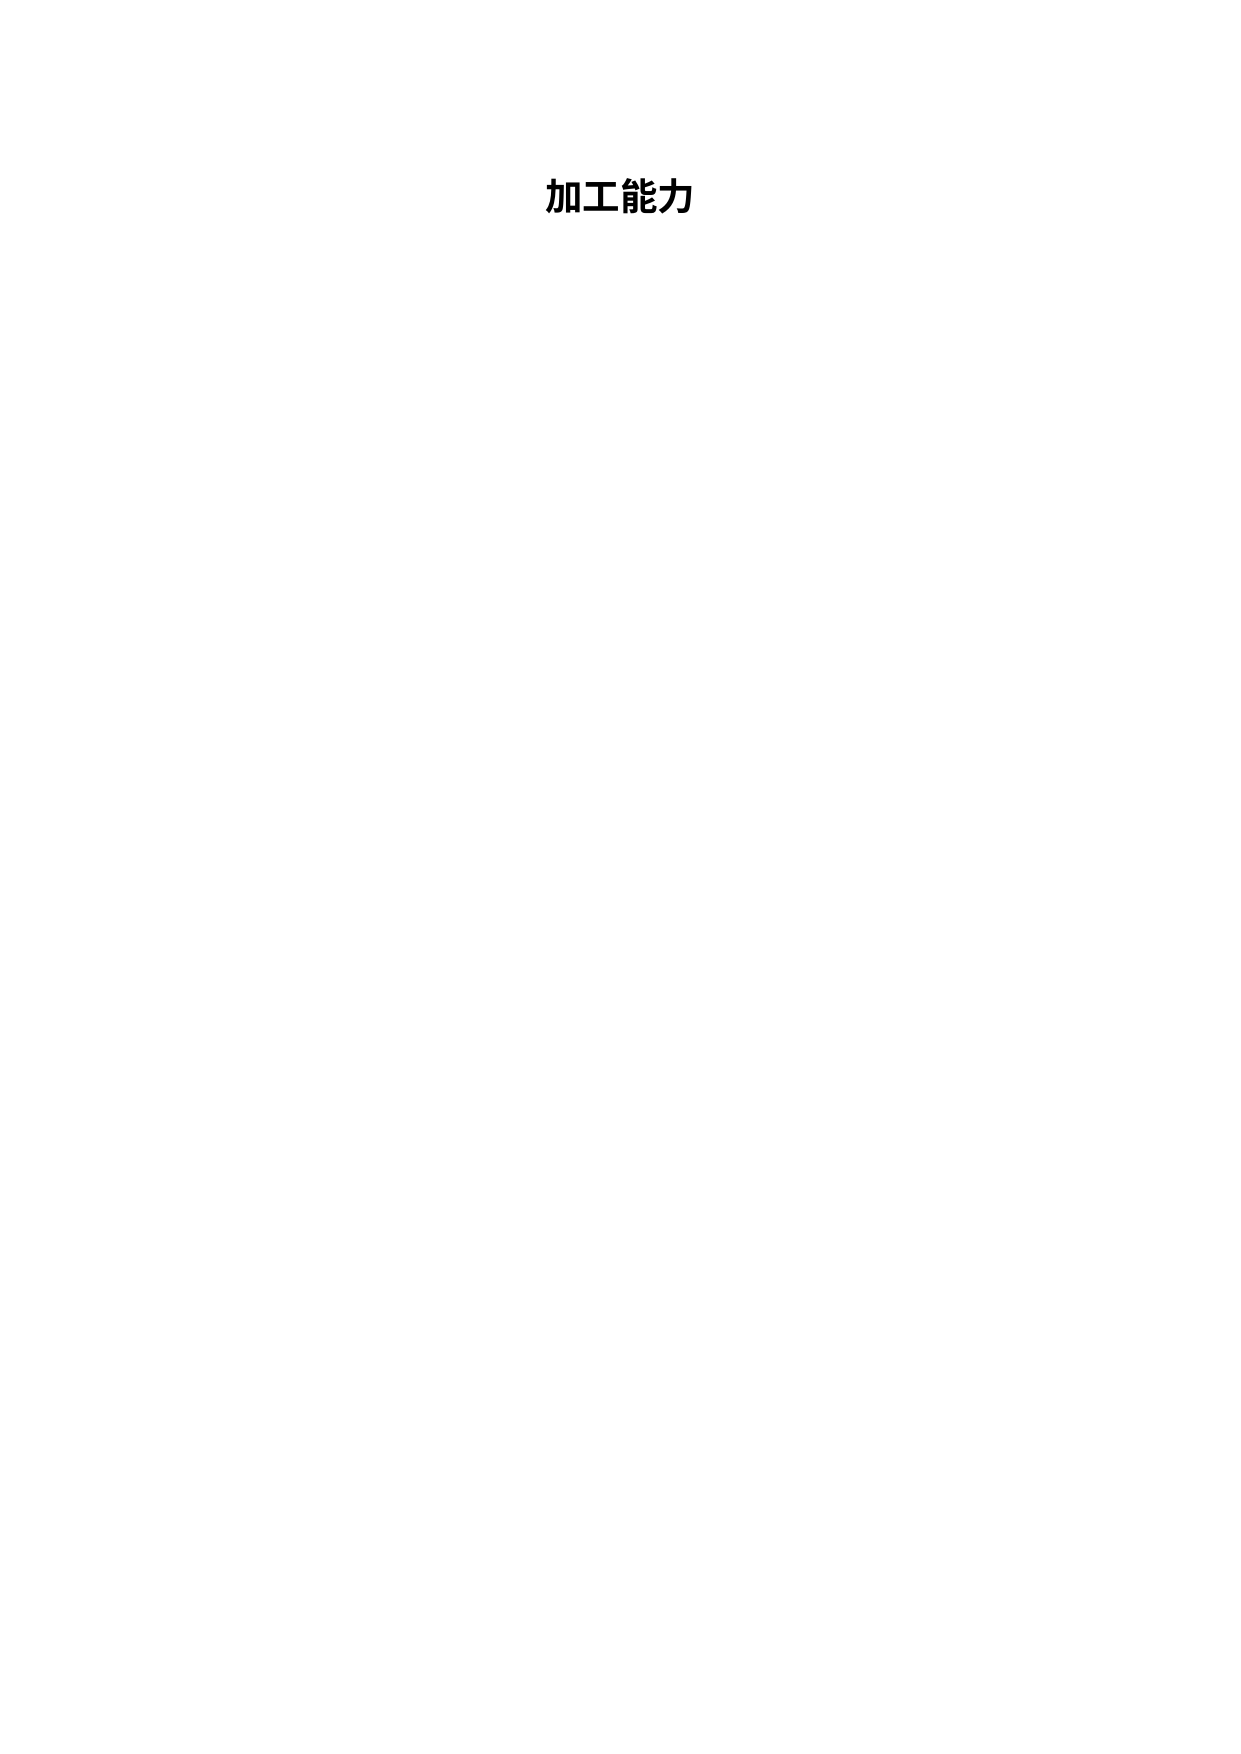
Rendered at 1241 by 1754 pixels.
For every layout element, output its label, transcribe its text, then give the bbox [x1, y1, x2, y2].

text 加工能力 [187, 162, 1053, 227]
